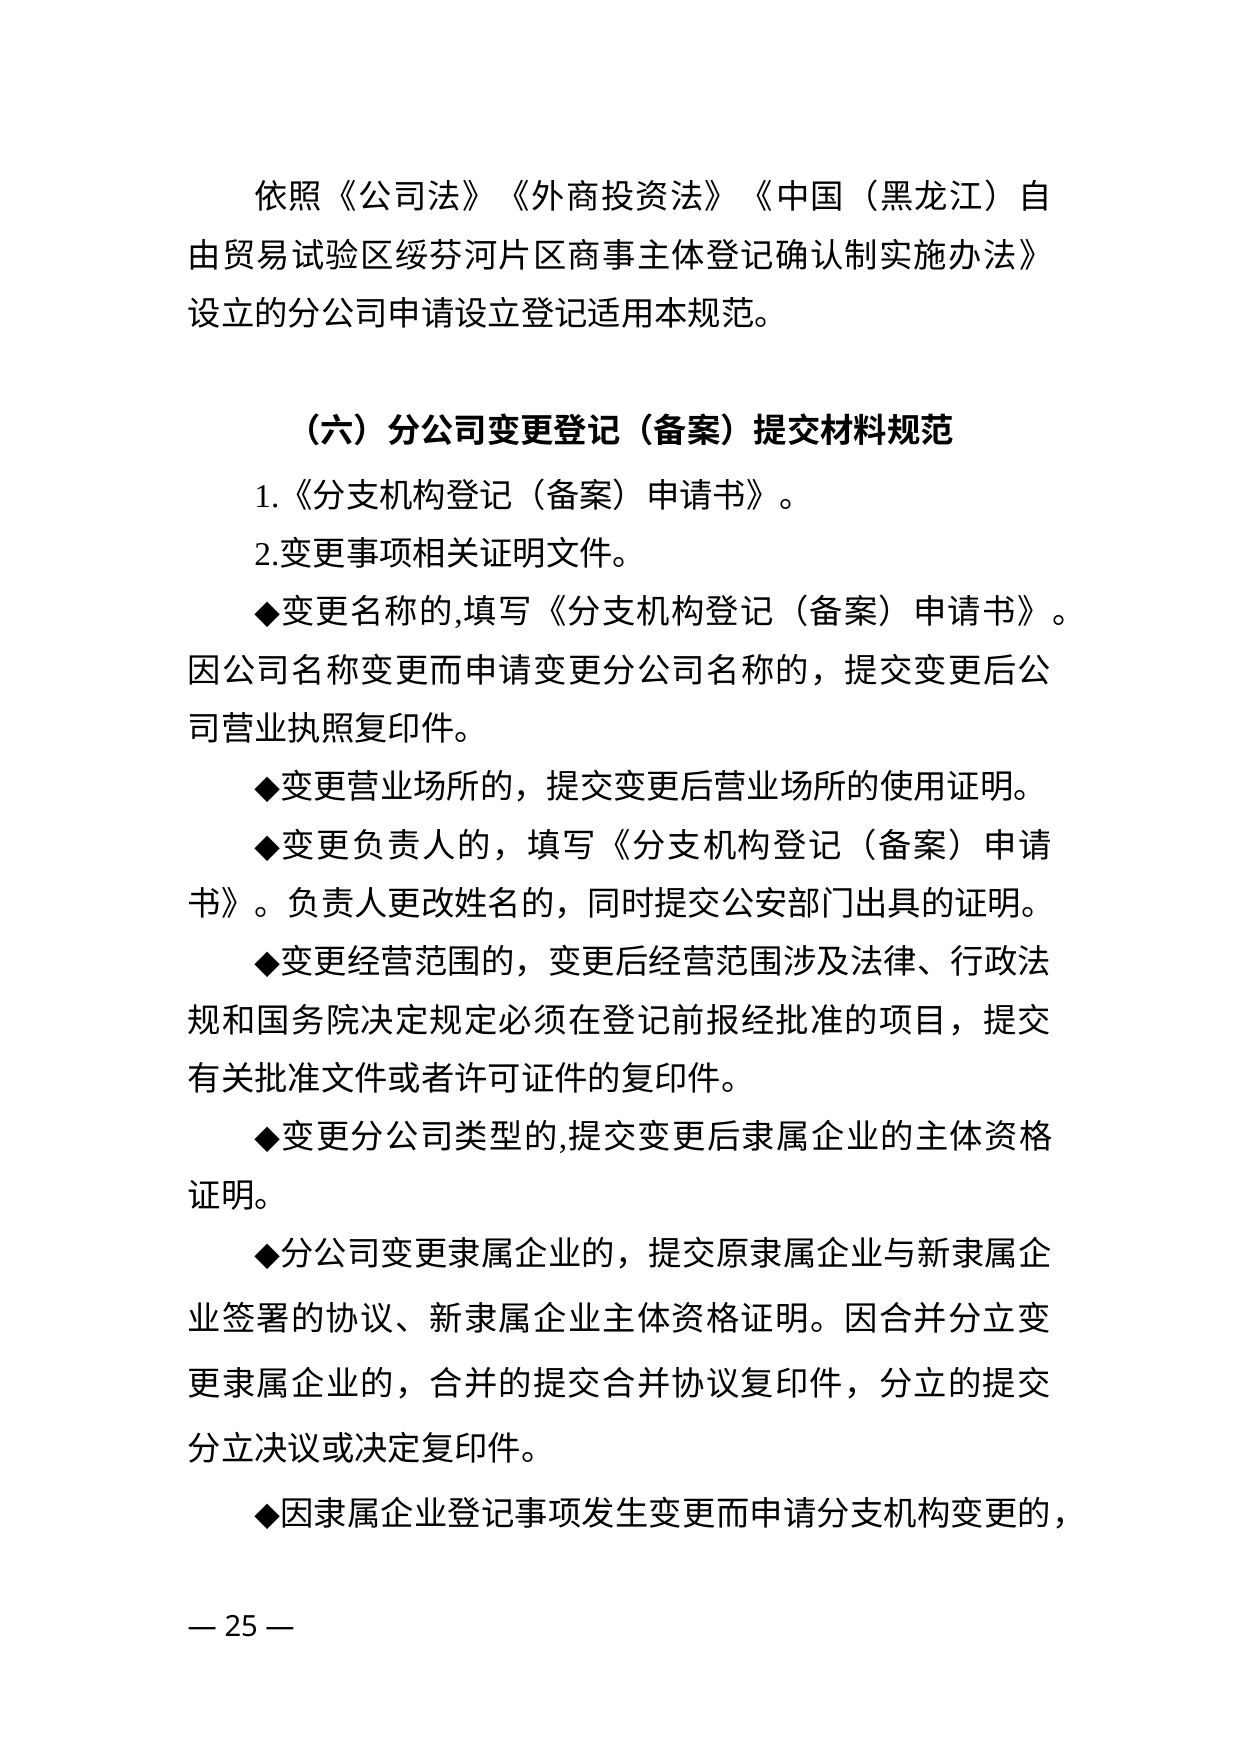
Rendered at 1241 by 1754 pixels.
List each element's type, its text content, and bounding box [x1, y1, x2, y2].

subtitle （六）分公司变更登记（备案）提交材料规范 [187, 395, 1053, 460]
text ◆变更名称的,填写《分支机构登记（备案）申请书》。因公司名称变更而申请变更分公司名称的，提交变更后公司营业执照复印件。 [187, 577, 1053, 752]
text ◆分公司变更隶属企业的，提交原隶属企业与新隶属企业签署的协议、新隶属企业主体资格证明。因合并分立变更隶属企业的，合并的提交合并协议复印件，分立的提交分立决议或决定复印件。 [187, 1219, 1053, 1479]
text ◆变更经营范围的，变更后经营范围涉及法律、行政法规和国务院决定规定必须在登记前报经批准的项目，提交有关批准文件或者许可证件的复印件。 [187, 927, 1053, 1102]
text 依照《公司法》《外商投资法》《中国（黑龙江）自由贸易试验区绥芬河片区商事主体登记确认制实施办法》设立的分公司申请设立登记适用本规范。 [187, 162, 1053, 337]
text ◆变更分公司类型的,提交变更后隶属企业的主体资格证明。 [187, 1102, 1053, 1219]
list 1.《分支机构登记（备案）申请书》。 [187, 460, 1053, 519]
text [187, 1479, 1053, 1537]
list 2.变更事项相关证明文件。 [187, 519, 1053, 577]
text ◆变更负责人的，填写《分支机构登记（备案）申请书》。负责人更改姓名的，同时提交公安部门出具的证明。 [187, 810, 1053, 927]
text ◆变更营业场所的，提交变更后营业场所的使用证明。 [187, 752, 1053, 810]
